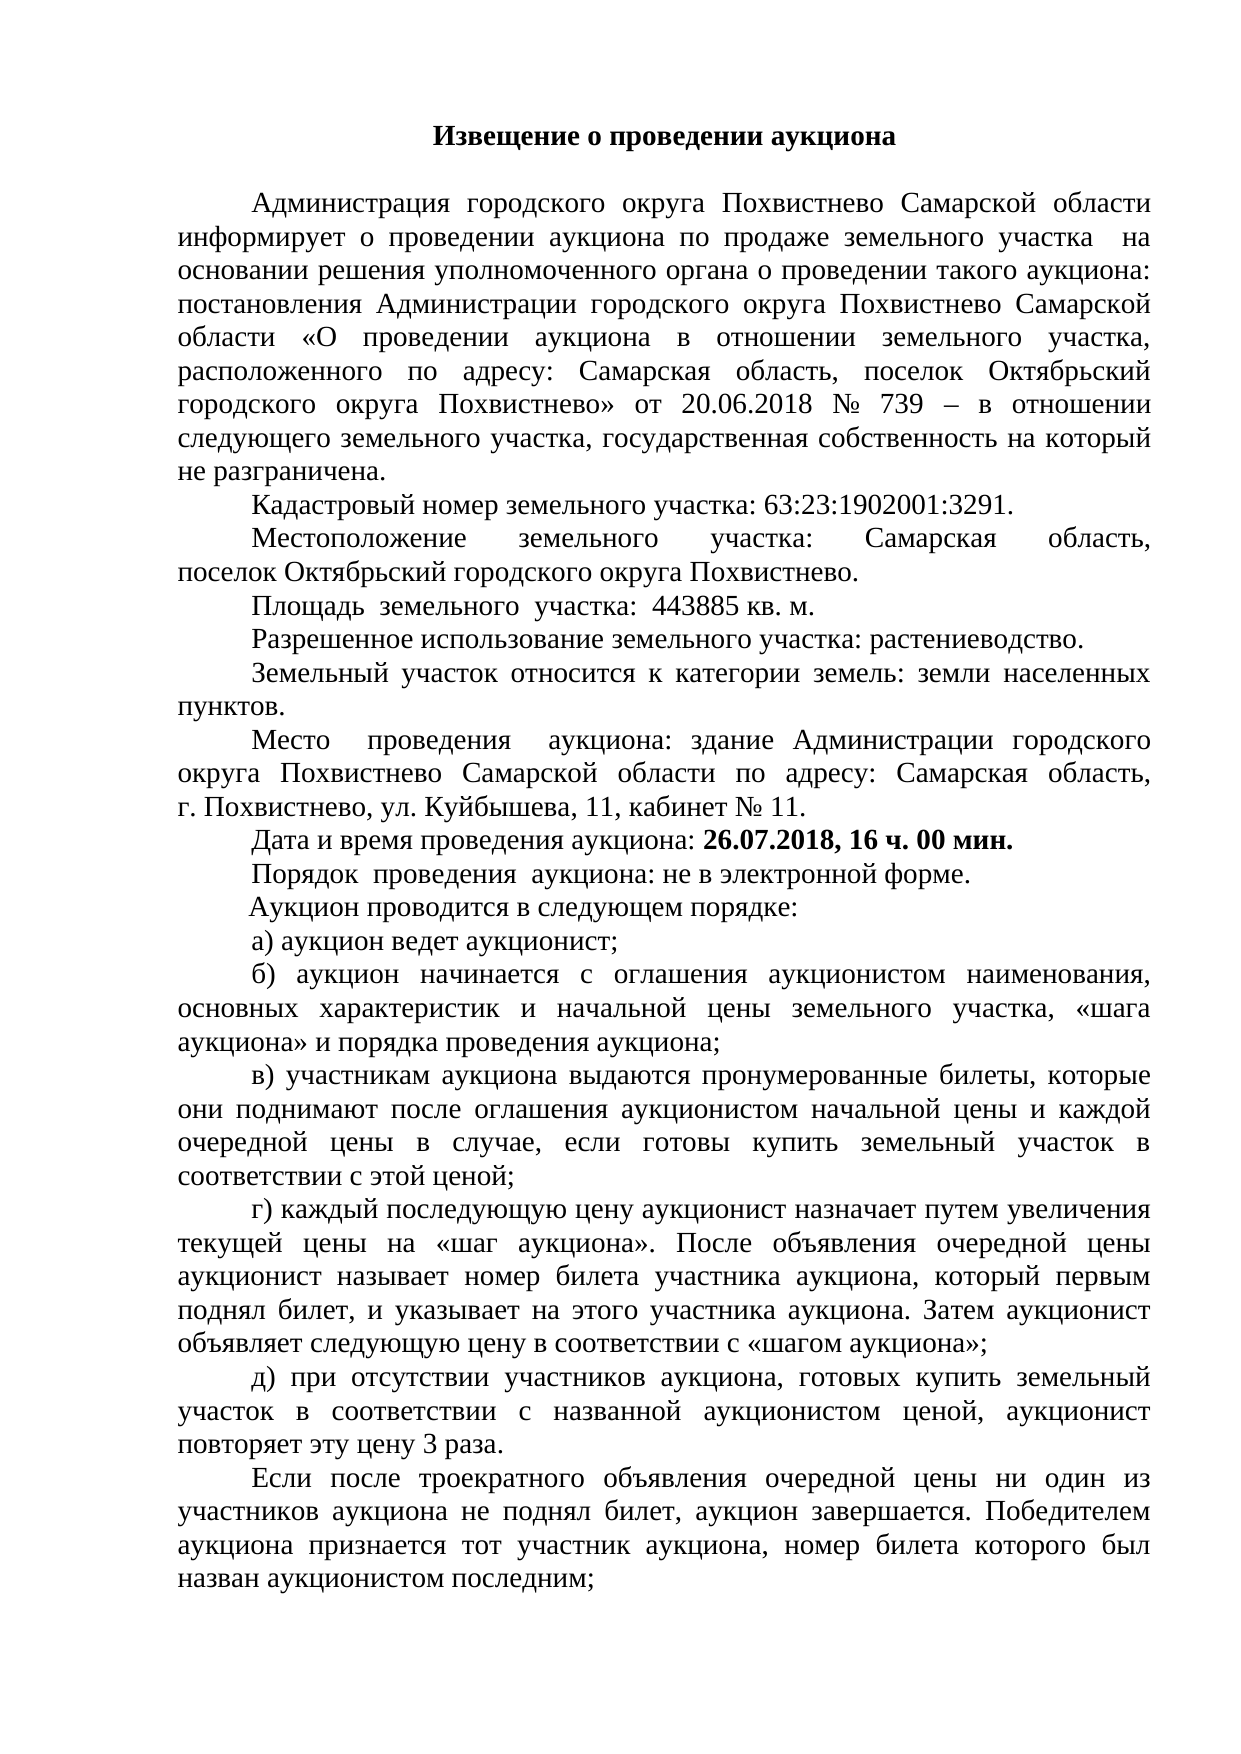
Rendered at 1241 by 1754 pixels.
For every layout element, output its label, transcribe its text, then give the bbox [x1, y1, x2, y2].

text Земельный участок относится к категории земель: земли населенных пунктов. [177, 655, 1152, 722]
text Порядок проведения аукциона: не в электронной форме. [177, 856, 1152, 889]
text Место проведения аукциона: здание Администрации городского округа Похвистнево Самарской области по адресу: Самарская область, г. Похвистнево, ул. Куйбышева, 11, кабинет № 11. [177, 722, 1152, 822]
text Разрешенное использование земельного участка: растениеводство. [177, 621, 1152, 655]
text Администрация городского округа Похвистнево Самарской области информирует о проведении аукциона по продаже земельного участка на основании решения уполномоченного органа о проведении такого аукциона: постановления Администрации городского округа Похвистнево Самарской области «О проведении аукциона в отношении земельного участка, расположенного по адресу: Самарская область, поселок Октябрьский городского округа Похвистнево» от 20.06.2018 № 739 – в отношении следующего земельного участка, государственная собственность на который не разграничена. [177, 185, 1152, 487]
text Аукцион проводится в следующем порядке: [177, 889, 1152, 923]
text Если после троекратного объявления очередной цены ни один из участников аукциона не поднял билет, аукцион завершается. Победителем аукциона признается тот участник аукциона, номер билета которого был назван аукционистом последним; [177, 1460, 1152, 1594]
text Кадастровый номер земельного участка: 63:23:1902001:3291. [177, 487, 1152, 521]
text а) аукцион ведет аукционист; [177, 923, 1152, 957]
text г) каждый последующую цену аукционист назначает путем увеличения текущей цены на «шаг аукциона». После объявления очередной цены аукционист называет номер билета участника аукциона, который первым поднял билет, и указывает на этого участника аукциона. Затем аукционист объявляет следующую цену в соответствии с «шагом аукциона»; [177, 1191, 1152, 1359]
text в) участникам аукциона выдаются пронумерованные билеты, которые они поднимают после оглашения аукционистом начальной цены и каждой очередной цены в случае, если готовы купить земельный участок в соответствии с этой ценой; [177, 1057, 1152, 1191]
text Извещение о проведении аукциона [177, 118, 1152, 152]
text Дата и время проведения аукциона: 26.07.2018, 16 ч. 00 мин. [177, 822, 1152, 856]
text Местоположение земельного участка: Самарская область, поселок Октябрьский городского округа Похвистнево. [177, 521, 1152, 588]
text б) аукцион начинается с оглашения аукционистом наименования, основных характеристик и начальной цены земельного участка, «шага аукциона» и порядка проведения аукциона; [177, 957, 1152, 1057]
text Площадь земельного участка: 443885 кв. м. [177, 588, 1152, 621]
text д) при отсутствии участников аукциона, готовых купить земельный участок в соответствии с названной аукционистом ценой, аукционист повторяет эту цену 3 раза. [177, 1359, 1152, 1460]
